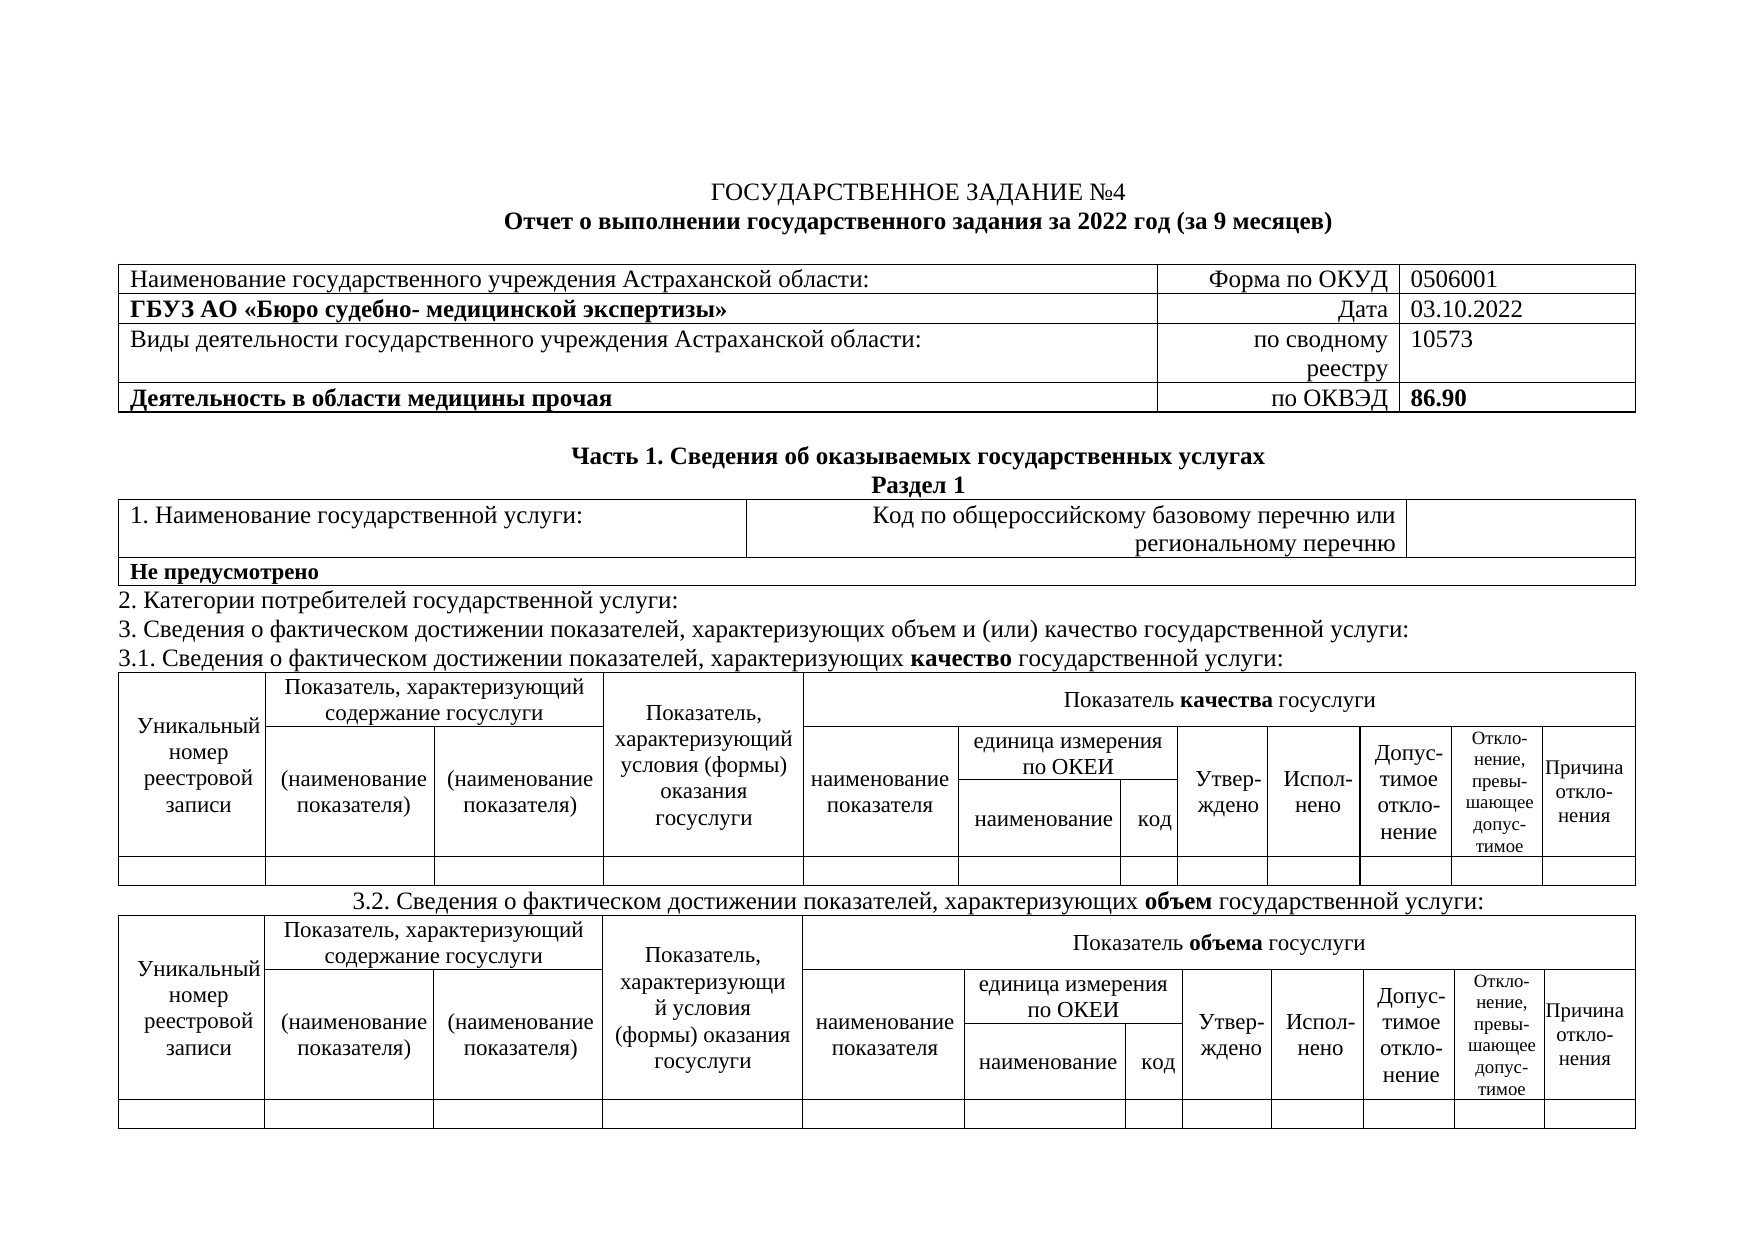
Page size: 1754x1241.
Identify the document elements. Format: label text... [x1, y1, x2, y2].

table_cell (наименование показателя) [435, 727, 603, 856]
table_header Показатель, характеризующий условия (формы) оказания госуслуги [603, 916, 802, 1099]
table_cell наименование показателя [803, 970, 964, 1099]
table_cell Утвер-ждено [1178, 727, 1267, 856]
table_cell [1268, 857, 1359, 885]
table_cell Испол-нено [1272, 970, 1363, 1099]
table_cell [1126, 1100, 1182, 1128]
table_cell [434, 1100, 602, 1128]
table_cell (наименование показателя) [266, 727, 434, 856]
table_cell 03.10.2022 [1400, 294, 1635, 323]
table_cell код [1121, 780, 1177, 856]
table_cell Виды деятельности государственного учреждения Астраханской области: [119, 324, 1157, 382]
table_cell [1455, 1100, 1544, 1128]
table_header Показатель объема госуслуги [803, 916, 1635, 969]
table_cell [119, 1100, 264, 1128]
table_cell наименование [959, 780, 1120, 856]
table_header 0506001 [1400, 265, 1635, 293]
table_cell [1361, 857, 1451, 885]
table_header Наименование государственного учреждения Астраханской области: [119, 265, 1157, 293]
table_cell Откло-нение, превы-шающее допус-тимое [1452, 727, 1542, 856]
table_header [1407, 500, 1635, 557]
table_cell по сводному реестру [1158, 324, 1399, 382]
table_cell [1452, 857, 1542, 885]
table_cell (наименование показателя) [265, 970, 433, 1099]
text Часть 1. Сведения об оказываемых государственных услугах [118, 441, 1718, 470]
table_cell Утвер-ждено [1183, 970, 1271, 1099]
table_cell [959, 857, 1120, 885]
table_cell [804, 857, 958, 885]
table_cell ГБУЗ АО «Бюро судебно- медицинской экспертизы» [119, 294, 1157, 323]
table_cell [1183, 1100, 1271, 1128]
text Отчет о выполнении государственного задания за 2022 год (за 9 месяцев) [118, 206, 1718, 235]
table_cell [435, 857, 603, 885]
table_cell наименование [965, 1024, 1125, 1099]
table_cell [803, 1100, 964, 1128]
table_cell [1543, 857, 1635, 885]
table_header Показатель, характеризующий содержание госуслуги [266, 673, 603, 726]
table_cell Причина откло-нения [1543, 727, 1635, 856]
table_cell [265, 1100, 433, 1128]
table_cell [603, 1100, 802, 1128]
table_cell Допус-тимое откло-нение [1361, 727, 1451, 856]
table_cell (наименование показателя) [434, 970, 602, 1099]
text Раздел 1 [118, 470, 1718, 499]
table_cell наименование показателя [804, 727, 958, 856]
table_cell [965, 1100, 1125, 1128]
text 2. Категории потребителей государственной услуги: [118, 586, 1718, 614]
table_cell [604, 857, 803, 885]
table_cell 86.90 [1400, 383, 1635, 411]
table_cell [119, 857, 265, 885]
table_header Код по общероссийскому базовому перечню или региональному перечню [747, 500, 1406, 557]
table_cell по ОКВЭД [1158, 383, 1399, 411]
table_cell единица измерения по ОКЕИ [959, 727, 1177, 779]
text 3.1. Сведения о фактическом достижении показателей, характеризующих качество государственной услуги: [118, 643, 1718, 672]
table_cell [1272, 1100, 1363, 1128]
table_header Уникальный номер реестровой записи [119, 916, 264, 1099]
table_cell [266, 857, 434, 885]
text ГОСУДАРСТВЕННОЕ ЗАДАНИЕ №4 [118, 177, 1718, 206]
table_cell код [1126, 1024, 1182, 1099]
table_cell [1121, 857, 1177, 885]
table_cell 10573 [1400, 324, 1635, 382]
table_cell [1545, 1100, 1635, 1128]
table_cell Испол-нено [1268, 727, 1359, 856]
table_cell [1364, 1100, 1454, 1128]
table_cell Допус-тимое откло-нение [1364, 970, 1454, 1099]
table_header Уникальный номер реестровой записи [119, 673, 265, 856]
table_header Показатель, характеризующий условия (формы) оказания госуслуги [604, 673, 803, 856]
text 3.2. Сведения о фактическом достижении показателей, характеризующих объем государственной услуги: [118, 886, 1718, 915]
table_cell Деятельность в области медицины прочая [119, 383, 1157, 411]
text 3. Сведения о фактическом достижении показателей, характеризующих объем и (или) качество государственной услуги: [118, 614, 1718, 643]
table_header Показатель качества госуслуги [804, 673, 1635, 726]
table_cell [1178, 857, 1267, 885]
table_cell Дата [1158, 294, 1399, 323]
table_header 1. Наименование государственной услуги: [119, 500, 746, 557]
table_header Форма по ОКУД [1158, 265, 1399, 293]
table_cell единица измерения по ОКЕИ [965, 970, 1182, 1022]
table_cell Откло-нение, превы-шающее допус-тимое [1455, 970, 1544, 1099]
table_cell Не предусмотрено [119, 558, 1635, 584]
table_header Показатель, характеризующий содержание госуслуги [265, 916, 602, 969]
table_cell Причина откло-нения [1545, 970, 1635, 1099]
